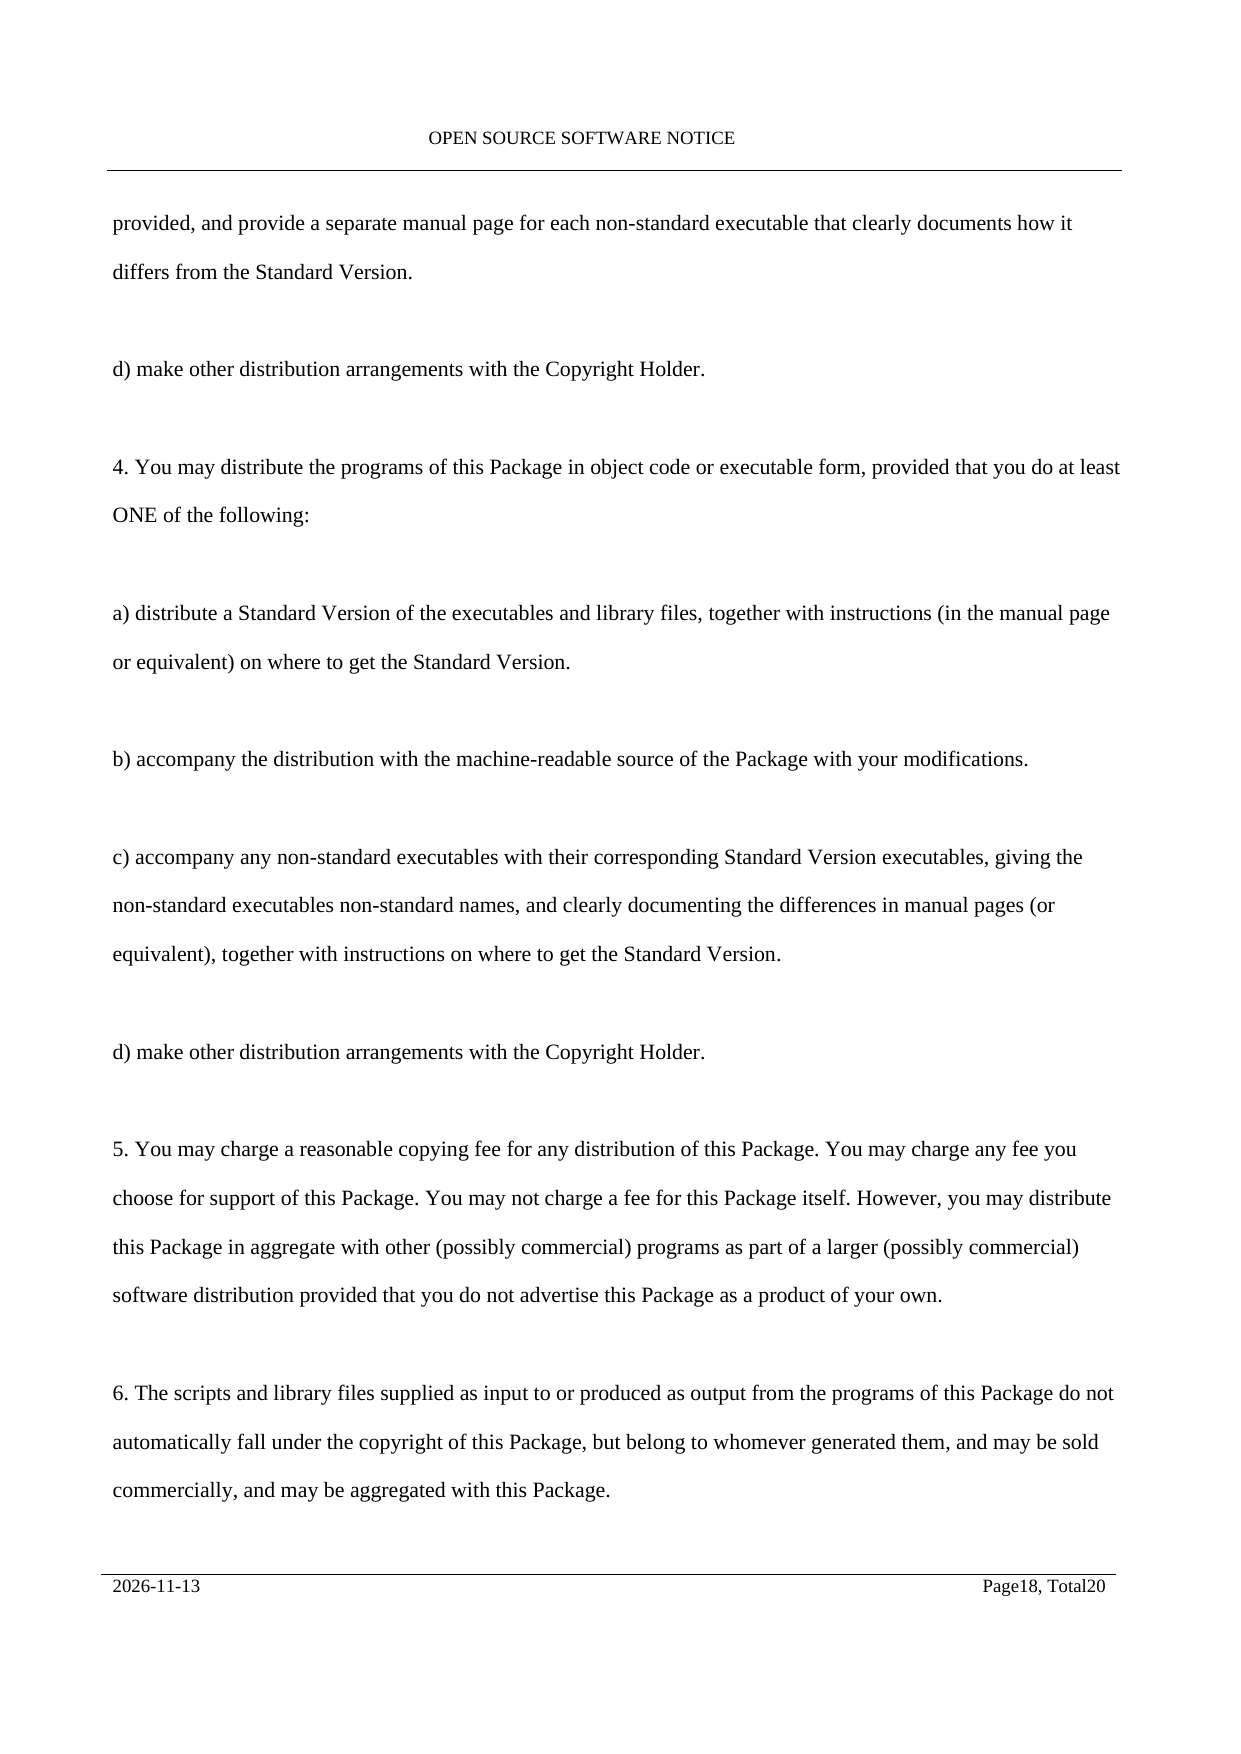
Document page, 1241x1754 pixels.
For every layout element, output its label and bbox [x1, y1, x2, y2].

text [112, 206, 1128, 1506]
